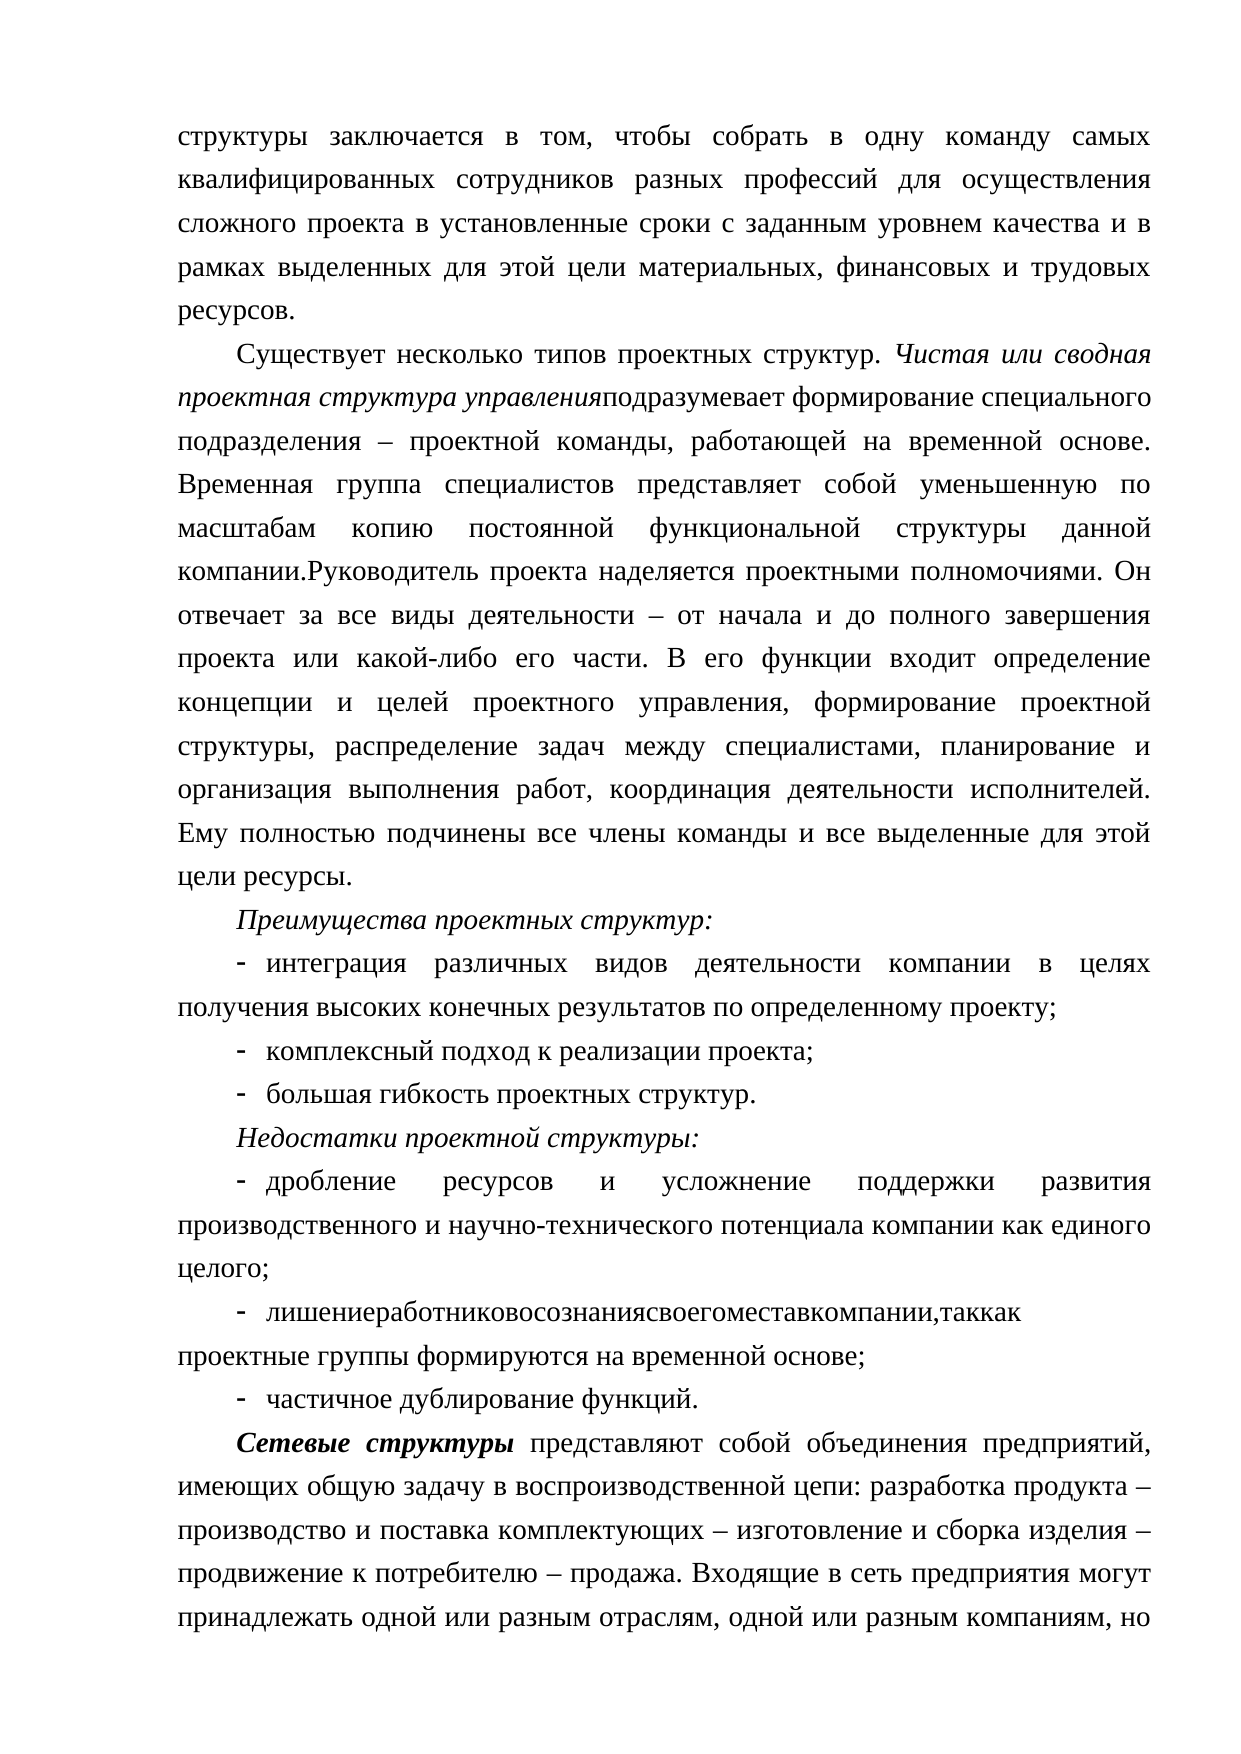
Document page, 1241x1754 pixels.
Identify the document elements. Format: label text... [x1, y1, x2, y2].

list дробление ресурсов и усложнение поддержки развития производственного и научно-технического потенциала компании как единого целого; [177, 1163, 1152, 1284]
list интеграция различных видов деятельности компании в целях получения высоких конечных результатов по определенному проекту; [177, 945, 1152, 1023]
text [177, 118, 1152, 326]
text Недостатки проектной структуры: [177, 1120, 1152, 1153]
list лишениеработниковосознаниясвоегоместавкомпании,таккак проектные группы формируются на временной основе; [177, 1294, 1152, 1371]
list комплексный подход к реализации проекта; [177, 1033, 1152, 1066]
list частичное дублирование функций. [177, 1381, 1152, 1415]
text Преимущества проектных структур: [177, 902, 1152, 935]
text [177, 1425, 1152, 1633]
text Существует несколько типов проектных структур. Чистая или сводная проектная структура управленияподразумевает формирование специального подразделения – проектной команды, работающей на временной основе. Временная группа специалистов представляет собой уменьшенную по масштабам копию постоянной функциональной структуры данной компании.Руководитель проекта наделяется проектными полномочиями. Он отвечает за все виды деятельности – от начала и до полного завершения проекта или какой-либо его части. В его функции входит определение концепции и целей проектного управления, формирование проектной структуры, распределение задач между специалистами, планирование и организация выполнения работ, координация деятельности исполнителей. Ему полностью подчинены все члены команды и все выделенные для этой цели ресурсы. [177, 336, 1152, 892]
list большая гибкость проектных структур. [177, 1076, 1152, 1110]
